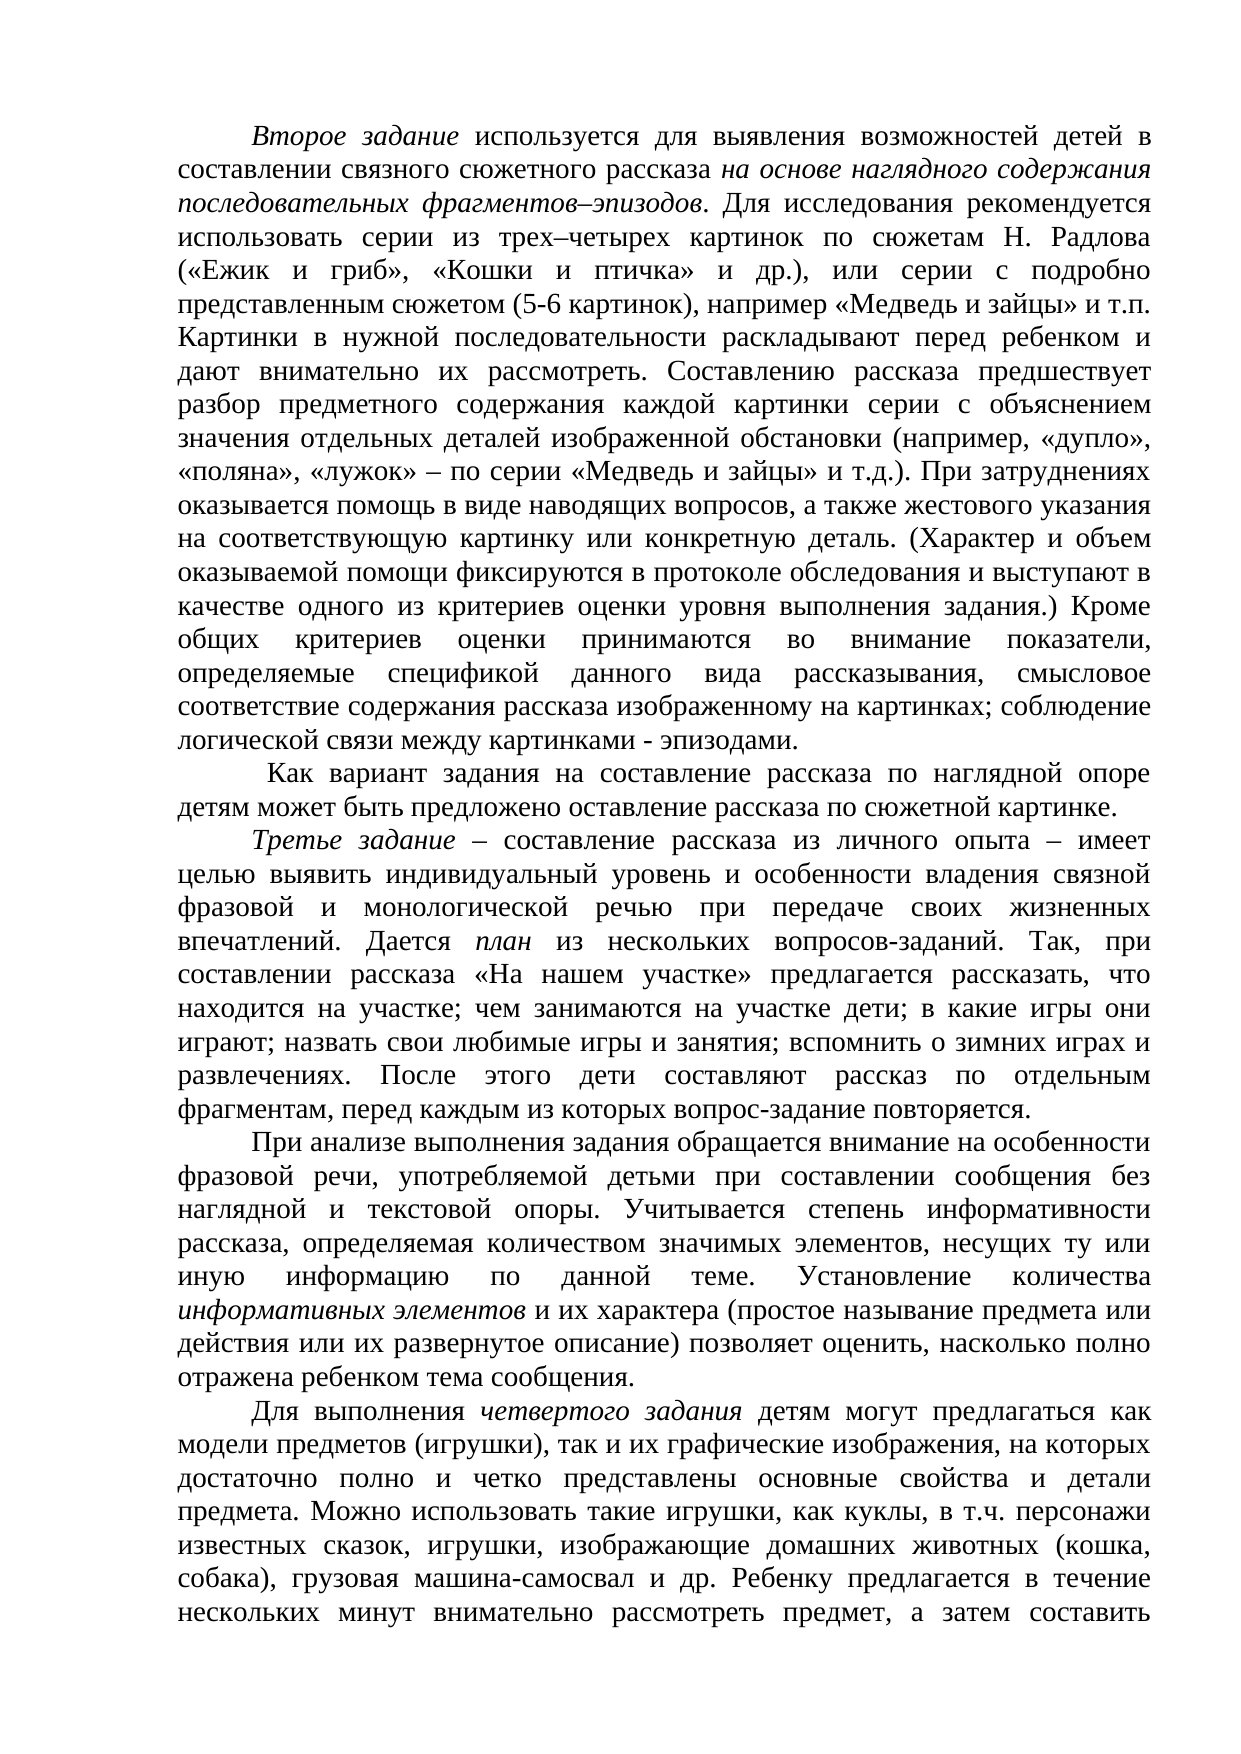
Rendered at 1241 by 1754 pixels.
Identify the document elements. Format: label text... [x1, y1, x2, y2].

text Третье задание ‒ составление рассказа из личного опыта ‒ имеет целью выявить индивидуальный уровень и особенности владения связной фразовой и монологической речью при передаче своих жизненных впечатлений. Дается план из нескольких вопросов-заданий. Так, при составлении рассказа «На нашем участке» предлагается рассказать, что находится на участке; чем занимаются на участке дети; в какие игры они играют; назвать свои любимые игры и занятия; вспомнить о зимних играх и развлечениях. После этого дети составляют рассказ по отдельным фрагментам, перед каждым из которых вопрос-задание повторяется. [177, 822, 1152, 1124]
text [177, 1393, 1152, 1627]
text При анализе выполнения задания обращается внимание на особенности фразовой речи, употребляемой детьми при составлении сообщения без наглядной и текстовой опоры. Учитывается степень информативности рассказа, определяемая количеством значимых элементов, несущих ту или иную информацию по данной теме. Установление количества информативных элементов и их характера (простое называние предмета или действия или их развернутое описание) позволяет оценить, насколько полно отражена ребенком тема сообщения. [177, 1124, 1152, 1393]
text Как вариант задания на составление рассказа по наглядной опоре детям может быть предложено оставление рассказа по сюжетной картинке. [177, 755, 1152, 822]
text Второе задание используется для выявления возможностей детей в составлении связного сюжетного рассказа на основе наглядного содержания последовательных фрагментов‒эпизодов. Для исследования рекомендуется использовать серии из трех‒четырех картинок по сюжетам Н. Радлова («Ежик и гриб», «Кошки и птичка» и др.), или серии с подробно представленным сюжетом (5-6 картинок), например «Медведь и зайцы» и т.п. Картинки в нужной последовательности раскладывают перед ребенком и дают внимательно их рассмотреть. Составлению рассказа предшествует разбор предметного содержания каждой картинки серии с объяснением значения отдельных деталей изображенной обстановки (например, «дупло», «поляна», «лужок» – по серии «Медведь и зайцы» и т.д.). При затруднениях оказывается помощь в виде наводящих вопросов, а также жестового указания на соответствующую картинку или конкретную деталь. (Характер и объем оказываемой помощи фиксируются в протоколе обследования и выступают в качестве одного из критериев оценки уровня выполнения задания.) Кроме общих критериев оценки принимаются во внимание показатели, определяемые спецификой данного вида рассказывания, смысловое соответствие содержания рассказа изображенному на картинках; соблюдение логической связи между картинками - эпизодами. [177, 118, 1152, 755]
